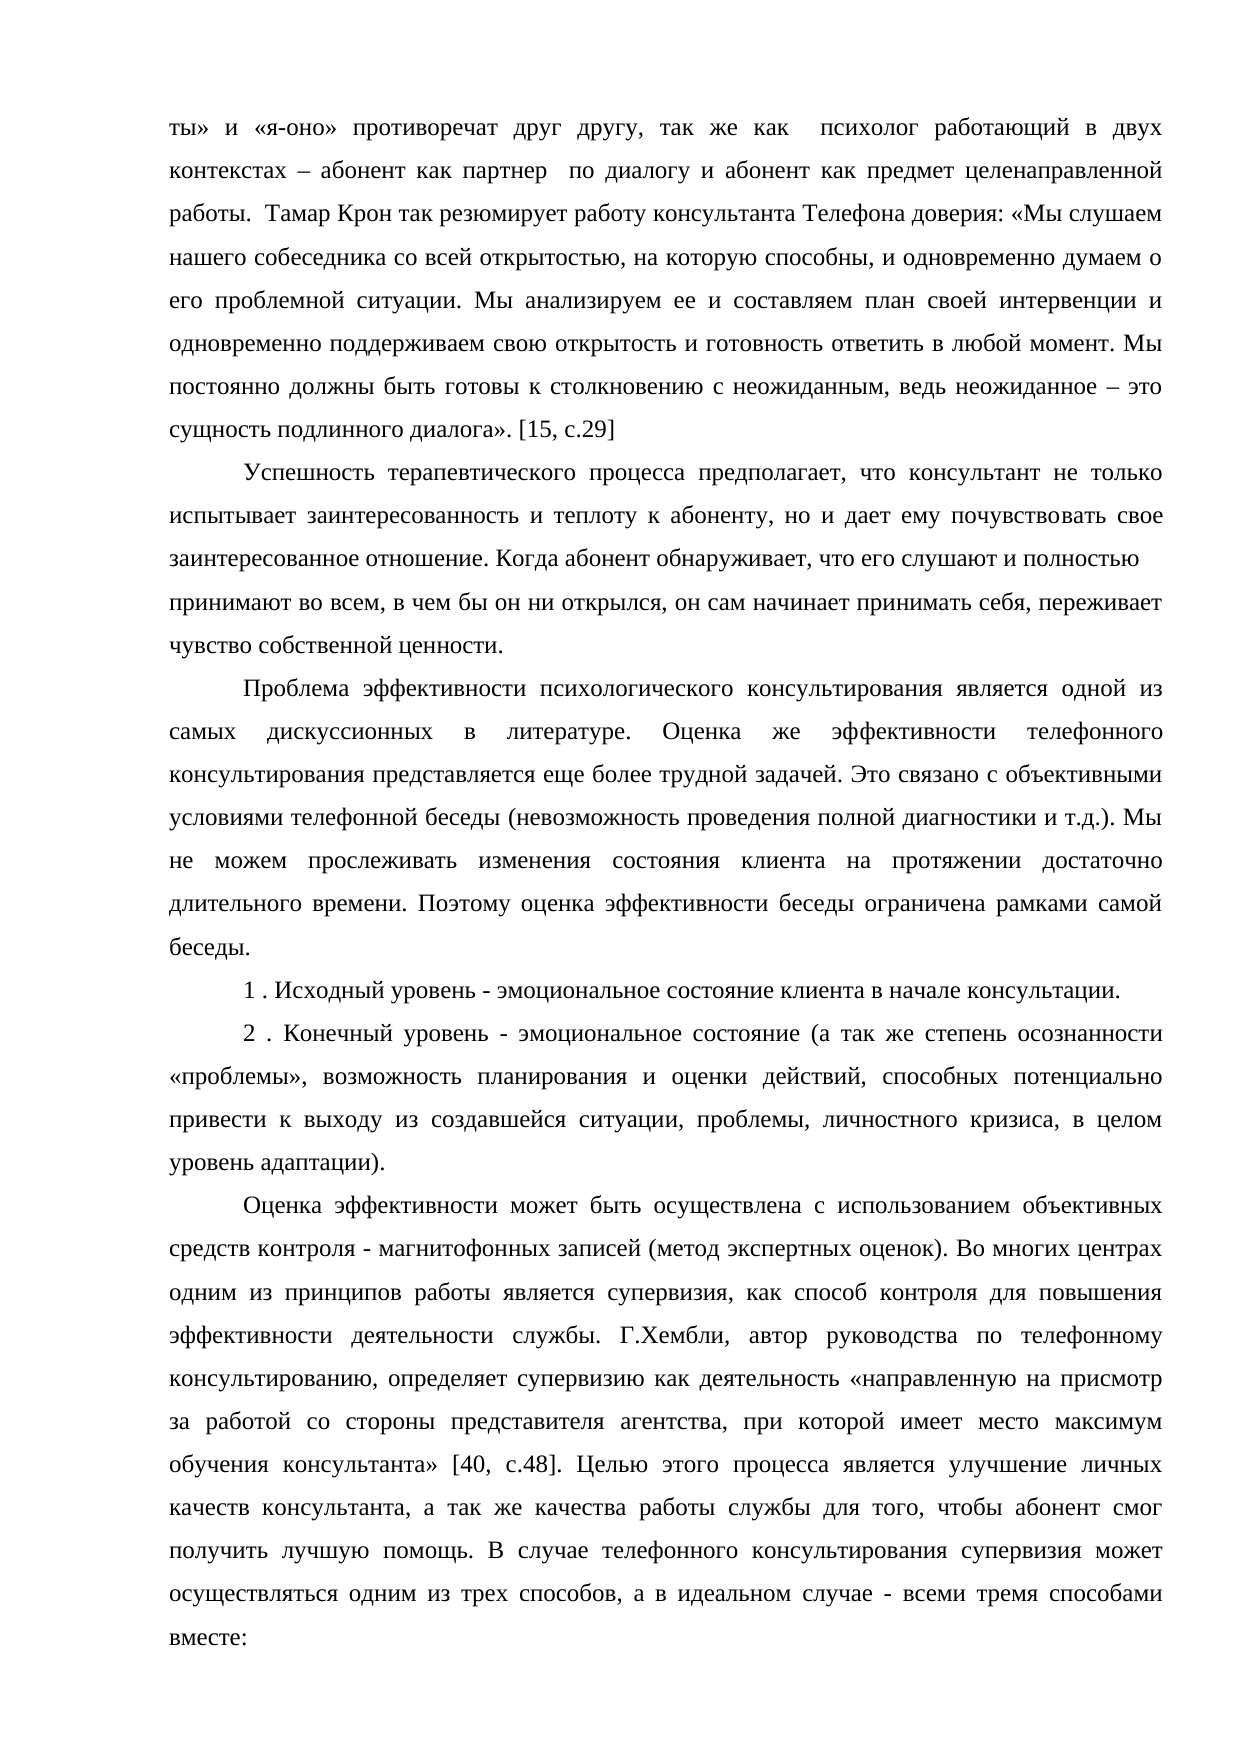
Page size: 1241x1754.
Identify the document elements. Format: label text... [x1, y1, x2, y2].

text 1 . Исходный уровень - эмоциональное состояние клиента в начале консультации. [169, 975, 1163, 1003]
text принимают во всем, в чем бы он ни открылся, он сам начинает принимать себя, переживает чувство собственной ценности. [169, 587, 1163, 658]
text Оценка эффективности может быть осуществлена с использованием объективных средств контроля - магнитофонных записей (метод экспертных оценок). Во многих центрах одним из принципов работы является супервизия, как способ контроля для повышения эффективности деятельности службы. Г.Хембли, автор руководства по телефонному консультированию, определяет супервизию как деятельность «направленную на присмотр за работой со стороны представителя агентства, при которой имеет место максимум обучения консультанта» [40, с.48]. Целью этого процесса является улучшение личных качеств консультанта, а так же качества работы службы для того, чтобы абонент смог получить лучшую помощь. В случае телефонного консультирования супервизия может осуществляться одним из трех способов, а в идеальном случае - всеми тремя способами вместе: [169, 1190, 1163, 1650]
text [169, 112, 1163, 443]
text 2 . Конечный уровень - эмоциональное состояние (а так же степень осознанности «проблемы», возможность планирования и оценки действий, способных потенциально привести к выходу из создавшейся ситуации, проблемы, личностного кризиса, в целом уровень адаптации). [169, 1018, 1163, 1176]
text Успешность терапевтического процесса предполагает, что консультант не только испытывает заинтересованность и теплоту к абоненту, но и дает ему почувствовать свое заинтересованное отношение. Когда абонент обнаруживает, что его слушают и полностью [169, 457, 1163, 572]
text Проблема эффективности психологического консультирования является одной из самых дискуссионных в литературе. Оценка же эффективности телефонного консультирования представляется еще более трудной задачей. Это связано с объективными условиями телефонной беседы (невозможность проведения полной диагностики и т.д.). Мы не можем прослеживать изменения состояния клиента на протяжении достаточно длительного времени. Поэтому оценка эффективности беседы ограничена рамками самой беседы. [169, 673, 1163, 960]
